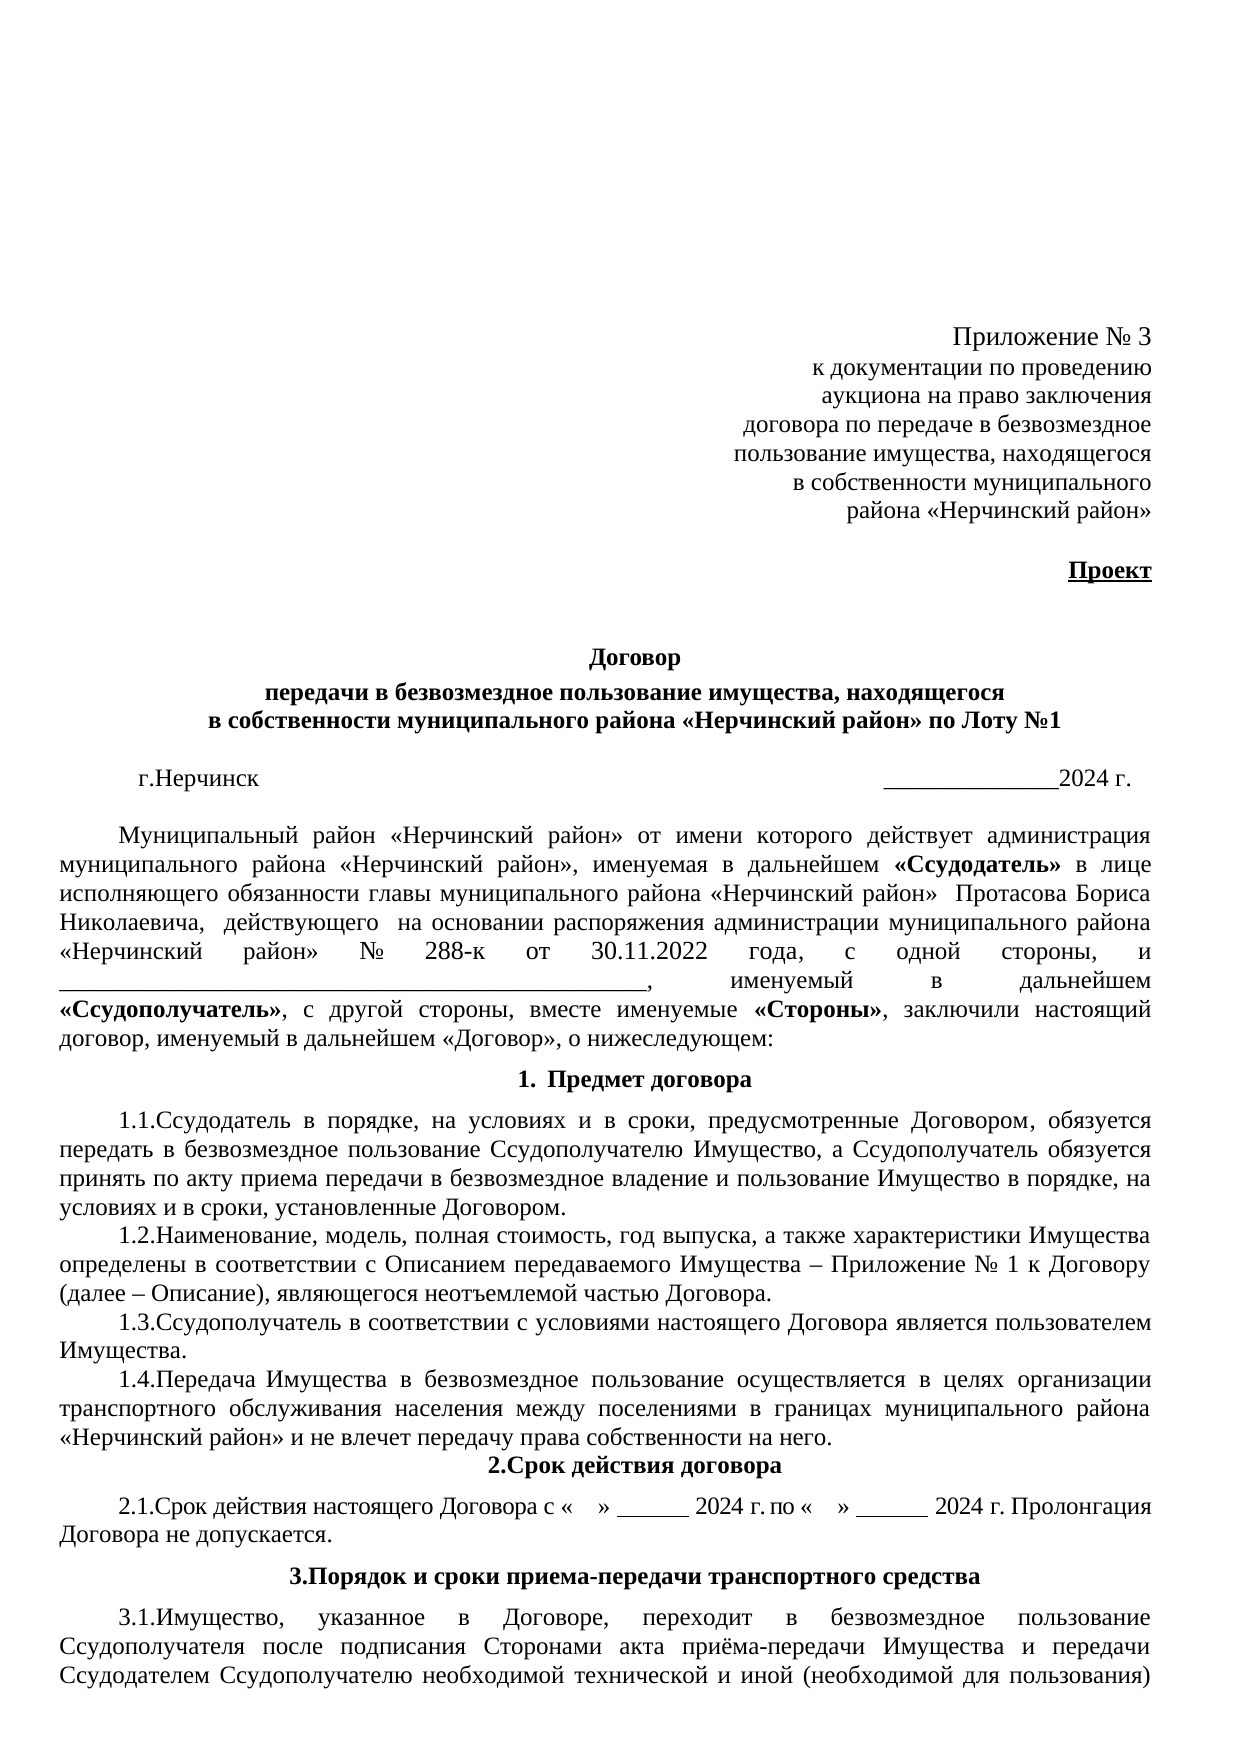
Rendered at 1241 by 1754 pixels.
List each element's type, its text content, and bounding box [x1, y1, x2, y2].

list 1.2.Наименование, модель, полная стоимость, год выпуска, а также характеристики Имущества определены в соответствии с Описанием передаваемого Имущества – Приложение № 1 к Договору (далее – Описание), являющегося неотъемлемой частью Договора. [59, 1220, 1152, 1307]
subtitle Предмет договора [59, 1064, 1152, 1093]
title к документации по проведению [59, 352, 1152, 380]
text в собственности муниципального [59, 467, 1152, 495]
title договора по передаче в безвозмездное [59, 409, 1152, 438]
title пользование имущества, находящегося [59, 438, 1152, 467]
text Проект [59, 555, 1152, 584]
list 1.3.Ссудополучатель в соответствии с условиями настоящего Договора является пользователем Имущества. [59, 1307, 1152, 1364]
text 2.1.Срок действия настоящего Договора с « » 2024 г. по « » 2024 г. Пролонгация Договора не допускается. [59, 1492, 1152, 1549]
text района «Нерчинский район» [59, 495, 1152, 524]
subtitle Договор [59, 642, 1152, 670]
list 1.4.Передача Имущества в безвозмездное пользование осуществляется в целях организации транспортного обслуживания населения между поселениями в границах муниципального района «Нерчинский район» и не влечет передачу права собственности на него. [59, 1364, 1152, 1450]
text 3.Порядок и сроки приема-передачи транспортного средства [59, 1561, 1152, 1590]
list 1.1.Ссудодатель в порядке, на условиях и в сроки, предусмотренные Договором, обязуется передать в безвозмездное пользование Ссудополучателю Имущество, а Ссудополучатель обязуется принять по акту приема передачи в безвозмездное владение и пользование Имущество в порядке, на условиях и в сроки, установленные Договором. [59, 1105, 1152, 1220]
text в собственности муниципального района «Нерчинский район» по Лоту №1 [59, 705, 1152, 734]
title аукциона на право заключения [59, 380, 1152, 409]
text Приложение № 3 [59, 321, 1152, 352]
text Муниципальный район «Нерчинский район» от имени которого действует администрация муниципального района «Нерчинский район», именуемая в дальнейшем «Ссудодатель» в лице исполняющего обязанности главы муниципального района «Нерчинский район» Протасова Бориса Николаевича, действующего на основании распоряжения администрации муниципального района «Нерчинский район» № 288-к от 30.11.2022 года, с одной стороны, и _______________________________________________, именуемый в дальнейшем «Ссудополучатель», с другой стороны, вместе именуемые «Стороны», заключили настоящий договор, именуемый в дальнейшем «Договор», о нижеследующем: [59, 820, 1152, 1052]
text г.Нерчинск ______________2024 г. [59, 763, 1152, 792]
text передачи в безвозмездное пользование имущества, находящегося [59, 677, 1152, 705]
list 2.Срок действия договора [59, 1450, 1152, 1479]
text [59, 1602, 1152, 1689]
